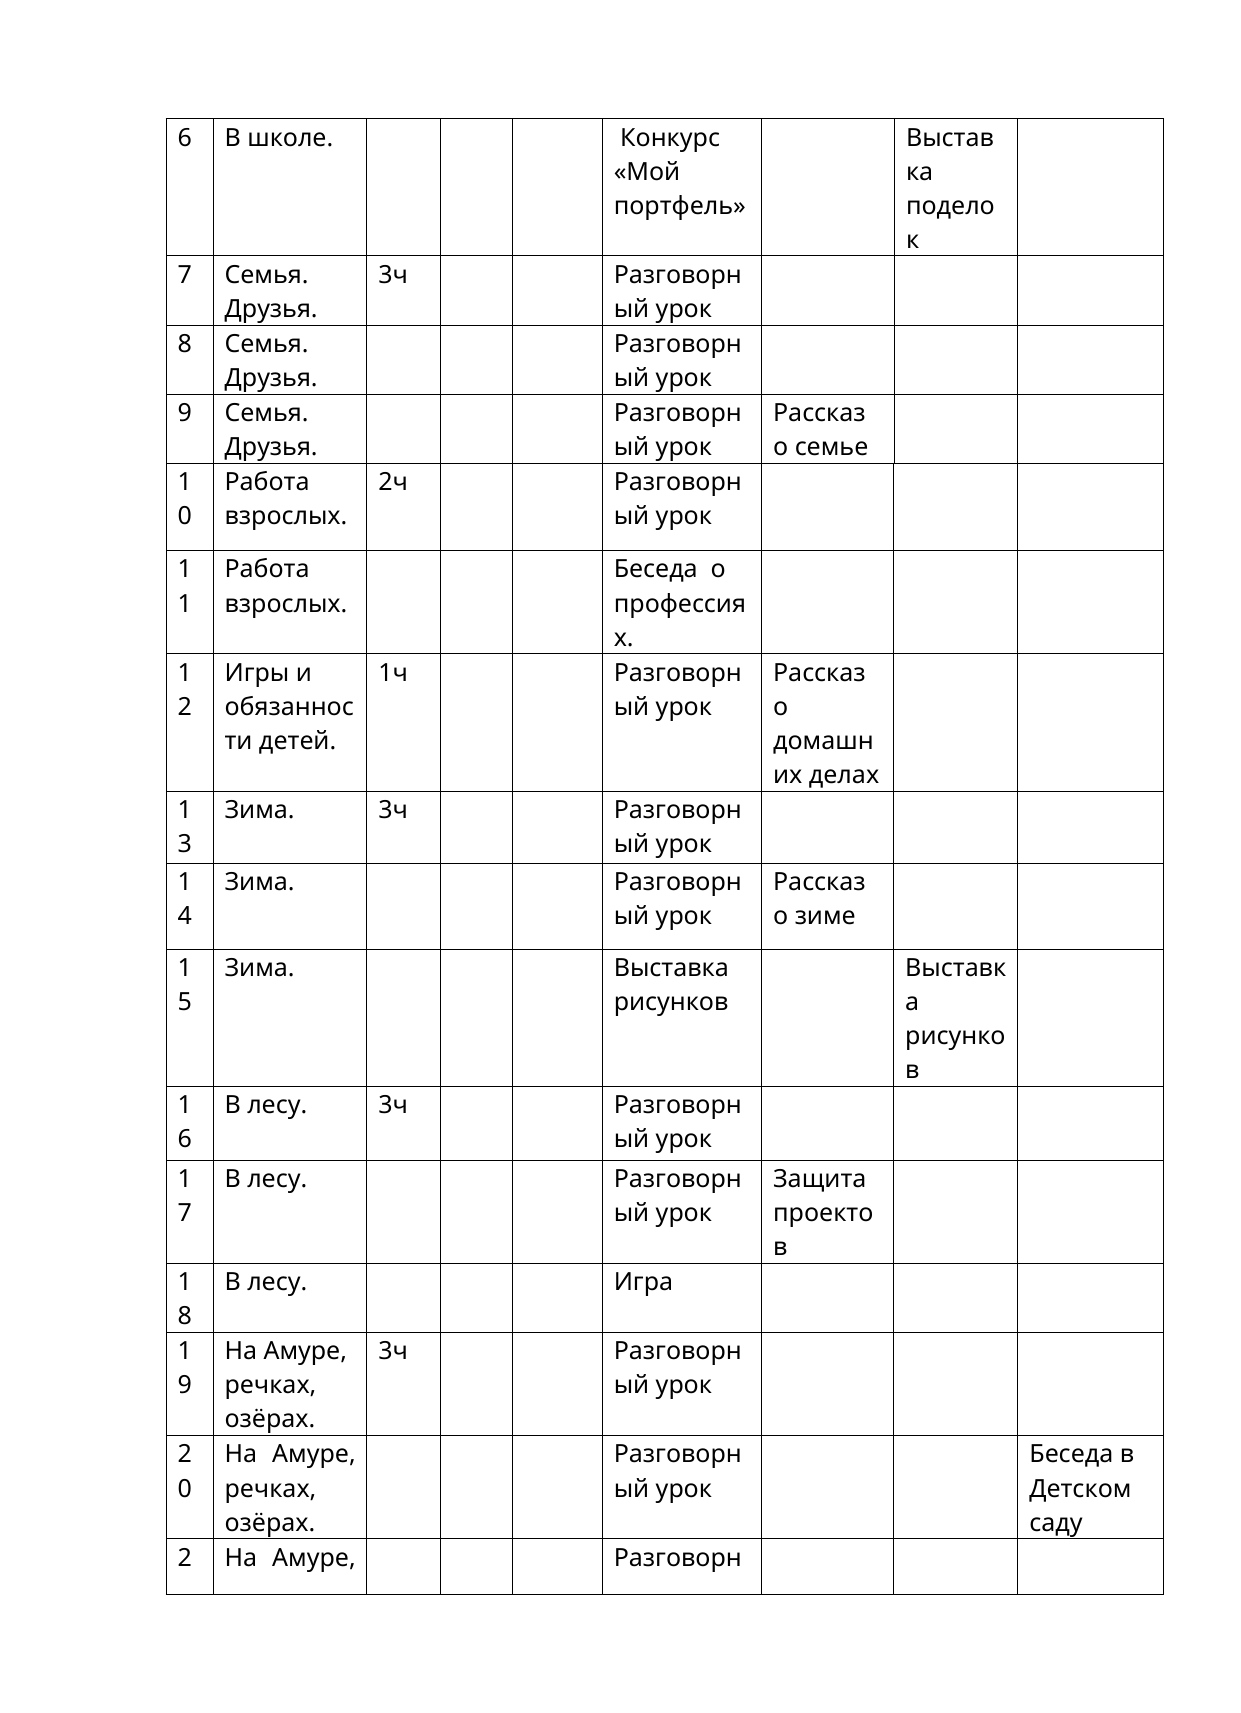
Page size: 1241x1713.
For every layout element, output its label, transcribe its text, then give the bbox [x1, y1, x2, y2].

table_cell Защита проектов [762, 1161, 893, 1263]
table_cell [441, 1539, 512, 1594]
table_cell [1018, 551, 1163, 653]
table_cell Зима. [214, 864, 366, 948]
table_cell На Амуре, речках, озёрах. [214, 1436, 366, 1538]
table_cell [762, 119, 894, 255]
table_cell [1018, 464, 1163, 550]
table_cell [367, 326, 440, 394]
table_cell [367, 119, 440, 255]
table_cell [441, 654, 512, 791]
table_cell 14 [167, 864, 213, 948]
table_cell Разговорный урок [603, 1087, 761, 1159]
table_cell [1018, 792, 1163, 863]
table_cell В школе. [214, 119, 366, 255]
table_cell [894, 654, 1017, 791]
table_cell 18 [167, 1264, 213, 1332]
table_cell [367, 1436, 440, 1538]
table_cell [367, 1161, 440, 1263]
table_cell Разговорный урок [603, 654, 761, 791]
table_cell 6 [167, 119, 213, 255]
table_cell 13 [167, 792, 213, 863]
table_cell [1018, 654, 1163, 791]
table_cell 21 [167, 1539, 213, 1594]
table_cell [367, 864, 440, 948]
table_cell [1018, 1087, 1163, 1159]
table_cell [441, 1087, 512, 1159]
table_cell [762, 464, 893, 550]
table_cell [894, 1539, 1017, 1594]
table_cell [441, 326, 512, 394]
table_cell 17 [167, 1161, 213, 1263]
table_cell [513, 864, 602, 948]
table_cell [894, 1436, 1017, 1538]
table_cell [1018, 1264, 1163, 1332]
table_cell [367, 395, 440, 463]
table_cell Конкурс «Мой портфель» [603, 119, 761, 255]
table_cell [513, 1264, 602, 1332]
table_cell [513, 395, 602, 463]
table_cell [894, 1333, 1017, 1435]
table_cell [894, 551, 1017, 653]
table_cell 3ч [367, 1087, 440, 1159]
table_cell Беседа о профессиях. [603, 551, 761, 653]
table_cell Выставка рисунков [894, 950, 1017, 1086]
table_cell [513, 1436, 602, 1538]
table_cell [762, 792, 893, 863]
table_cell [367, 551, 440, 653]
table_cell [513, 464, 602, 550]
table_cell [441, 792, 512, 863]
table_cell [894, 864, 1017, 948]
table_cell [441, 119, 512, 255]
table_cell Разговорный урок [603, 326, 761, 394]
table_cell [894, 1264, 1017, 1332]
table_cell Выставка рисунков [603, 950, 761, 1086]
table_cell [1018, 1161, 1163, 1263]
table_cell [1018, 326, 1163, 394]
table_cell В лесу. [214, 1087, 366, 1159]
table_cell [367, 1539, 440, 1594]
table_cell [1018, 950, 1163, 1086]
table_cell В лесу. [214, 1264, 366, 1332]
table_cell Разговорный урок [603, 464, 761, 550]
table_cell В лесу. [214, 1161, 366, 1263]
table_cell [894, 464, 1017, 550]
table_cell [1018, 1333, 1163, 1435]
table_cell [895, 256, 1017, 324]
table_cell [513, 551, 602, 653]
table_cell 1ч [367, 654, 440, 791]
table_cell [513, 1161, 602, 1263]
table_cell 3ч [367, 256, 440, 324]
table_cell [367, 1264, 440, 1332]
table_cell [513, 1087, 602, 1159]
table_cell [513, 792, 602, 863]
table_cell [762, 1539, 893, 1594]
table_cell Семья. Друзья. [214, 326, 366, 394]
table_cell Разговорный урок [603, 1161, 761, 1263]
table_cell [441, 256, 512, 324]
table_cell 11 [167, 551, 213, 653]
table_cell 3ч [367, 792, 440, 863]
table_cell [513, 119, 602, 255]
table_cell [894, 1161, 1017, 1263]
table_cell Разговорный урок [603, 1436, 761, 1538]
table_cell Выставка поделок [895, 119, 1017, 255]
table_cell [762, 1333, 893, 1435]
table_cell 7 [167, 256, 213, 324]
table_cell [441, 864, 512, 948]
table_cell Разговорный урок [603, 1539, 761, 1594]
table_cell 19 [167, 1333, 213, 1435]
table_cell 9 [167, 395, 213, 463]
table_cell 3ч [367, 1333, 440, 1435]
table_cell 16 [167, 1087, 213, 1159]
table_cell [513, 1333, 602, 1435]
table_cell [367, 950, 440, 1086]
table_cell [441, 395, 512, 463]
table_cell [894, 1087, 1017, 1159]
table_cell Работа взрослых. [214, 551, 366, 653]
table_cell Разговорный урок [603, 395, 761, 463]
table_cell [441, 1333, 512, 1435]
table_cell [441, 551, 512, 653]
table_cell [895, 395, 1017, 463]
table_cell [894, 792, 1017, 863]
table_cell Рассказ о зиме [762, 864, 893, 948]
table_cell Семья. Друзья. [214, 395, 366, 463]
table_cell [1018, 119, 1163, 255]
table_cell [214, 1539, 366, 1594]
table_cell [762, 950, 893, 1086]
table_cell Зима. [214, 792, 366, 863]
table_cell [441, 1436, 512, 1538]
table_cell [441, 464, 512, 550]
table_cell Семья. Друзья. [214, 256, 366, 324]
table_cell [1018, 864, 1163, 948]
table_cell [762, 551, 893, 653]
table_cell [513, 1539, 602, 1594]
table_cell [1018, 395, 1163, 463]
table_cell [762, 1264, 893, 1332]
table_cell [762, 256, 894, 324]
table_cell 8 [167, 326, 213, 394]
table_cell Разговорный урок [603, 864, 761, 948]
table_cell [513, 654, 602, 791]
table_cell На Амуре, речках, озёрах. [214, 1333, 366, 1435]
table_cell Рассказ о домашних делах [762, 654, 893, 791]
table_cell 2ч [367, 464, 440, 550]
table_cell [762, 326, 894, 394]
table_cell Разговорный урок [603, 256, 761, 324]
table_cell Игры и обязанности детей. [214, 654, 366, 791]
table_cell [441, 950, 512, 1086]
table_cell 15 [167, 950, 213, 1086]
table_cell [895, 326, 1017, 394]
table_cell [762, 1436, 893, 1538]
table_cell 10 [167, 464, 213, 550]
table_cell Разговорный урок [603, 1333, 761, 1435]
table_cell 20 [167, 1436, 213, 1538]
table_cell Беседа в Детском саду [1018, 1436, 1163, 1538]
table_cell Разговорный урок [603, 792, 761, 863]
table_cell [1018, 1539, 1163, 1594]
table_cell Рассказ о семье [762, 395, 894, 463]
table_cell [513, 326, 602, 394]
table_cell [1018, 256, 1163, 324]
table_cell 12 [167, 654, 213, 791]
table_cell [441, 1161, 512, 1263]
table_cell [762, 1087, 893, 1159]
table_cell [441, 1264, 512, 1332]
table_cell [513, 950, 602, 1086]
table_cell Зима. [214, 950, 366, 1086]
table_cell [513, 256, 602, 324]
table_cell Работа взрослых. [214, 464, 366, 550]
table_cell Игра [603, 1264, 761, 1332]
